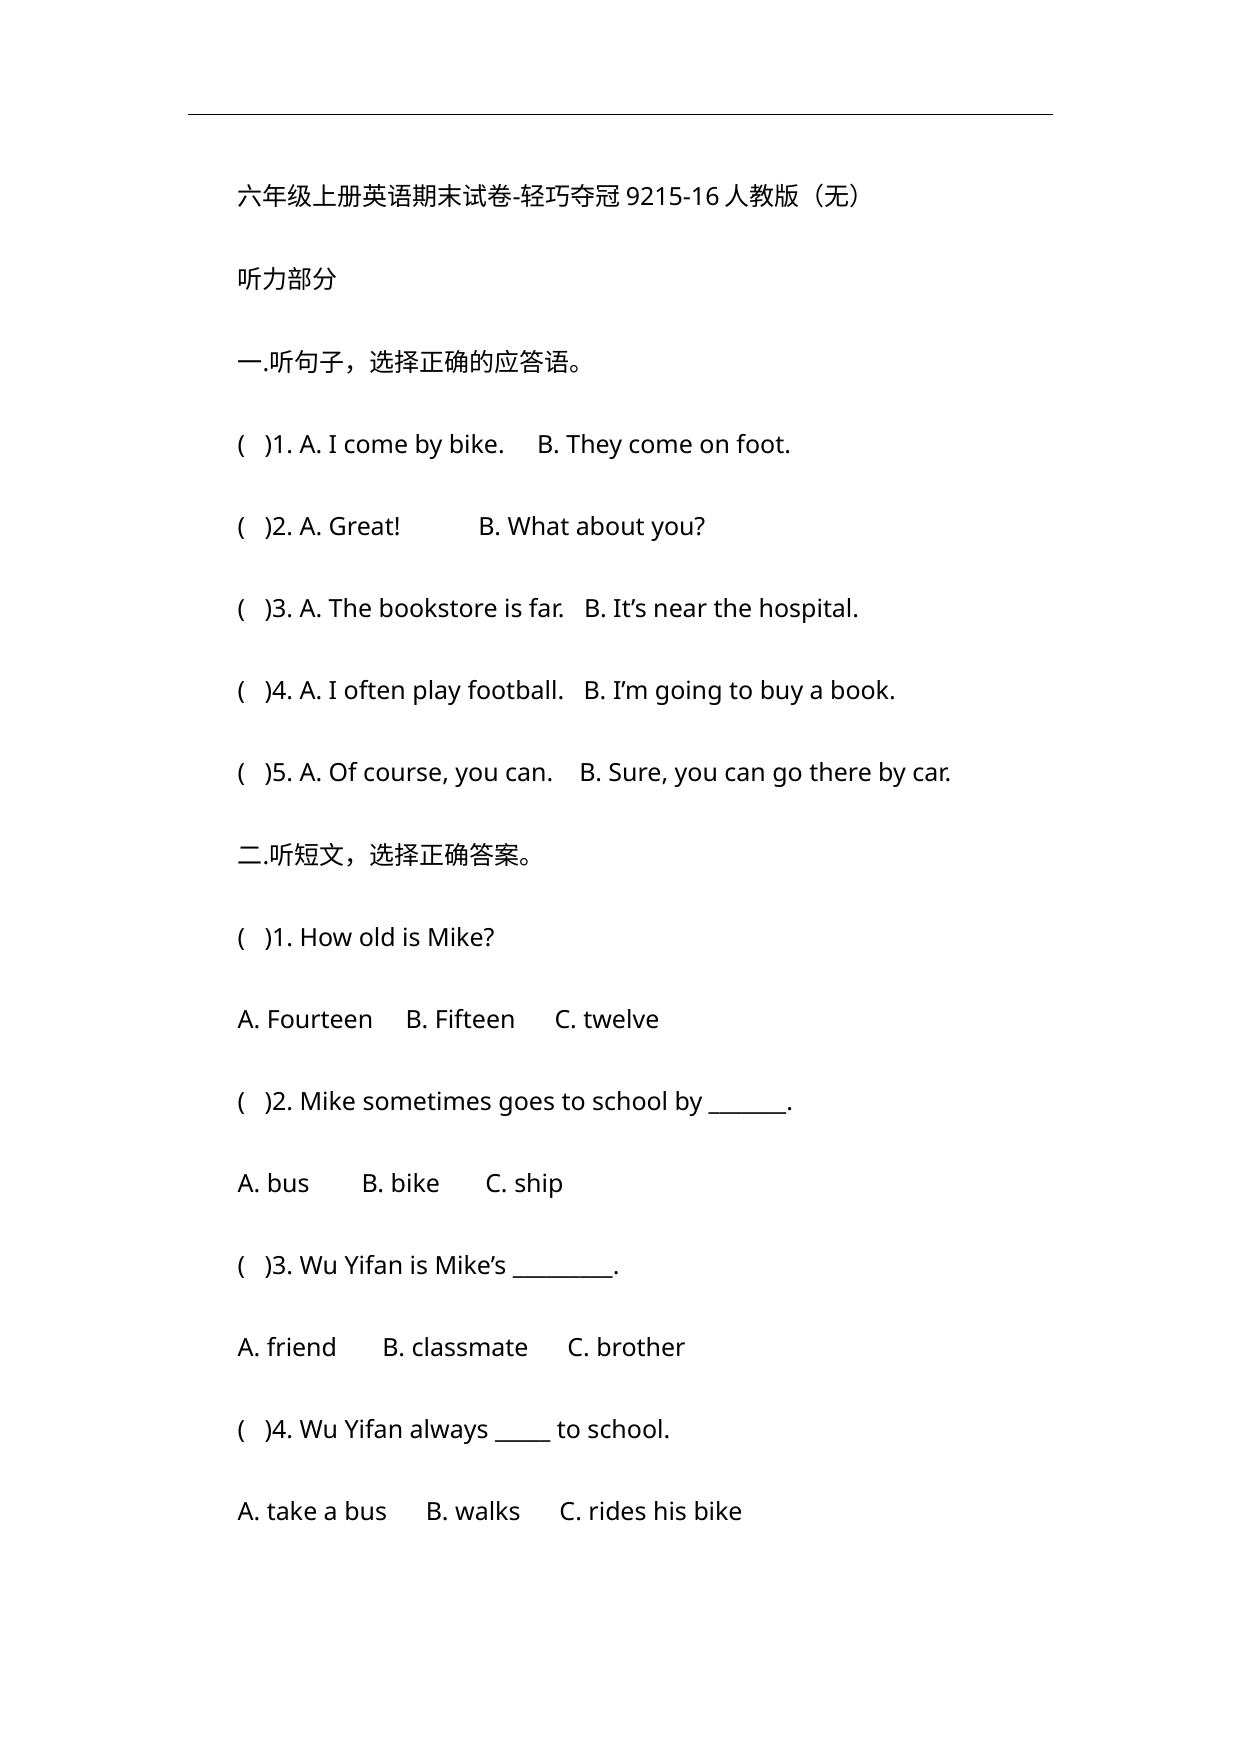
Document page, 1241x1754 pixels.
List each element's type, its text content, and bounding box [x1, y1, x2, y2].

list ( )3. Wu Yifan is Mike’s _________. [187, 1232, 1053, 1297]
list ( )5. A. Of course, you can. B. Sure, you can go there by car. [187, 739, 1053, 804]
list ( )1. A. I come by bike. B. They come on foot. [187, 411, 1053, 476]
list ( )2. Mike sometimes goes to school by _______. [187, 1068, 1053, 1133]
list ( )1. How old is Mike? [187, 904, 1053, 969]
list 六年级上册英语期末试卷-轻巧夺冠9215-16人教版（无） [187, 162, 1053, 227]
list 听力部分 [187, 245, 1053, 310]
list ( )4. Wu Yifan always _____ to school. [187, 1396, 1053, 1461]
list A. bus B. bike C. ship [187, 1150, 1053, 1215]
list ( )3. A. The bookstore is far. B. It’s near the hospital. [187, 575, 1053, 640]
list A. take a bus B. walks C. rides his bike [187, 1478, 1053, 1543]
list ( )4. A. I often play football. B. I’m going to buy a book. [187, 657, 1053, 722]
list 二.听短文，选择正确答案。 [187, 821, 1053, 886]
list 一.听句子，选择正确的应答语。 [187, 328, 1053, 393]
list A. friend B. classmate C. brother [187, 1314, 1053, 1379]
list A. Fourteen B. Fifteen C. twelve [187, 986, 1053, 1051]
list ( )2. A. Great! B. What about you? [187, 493, 1053, 558]
